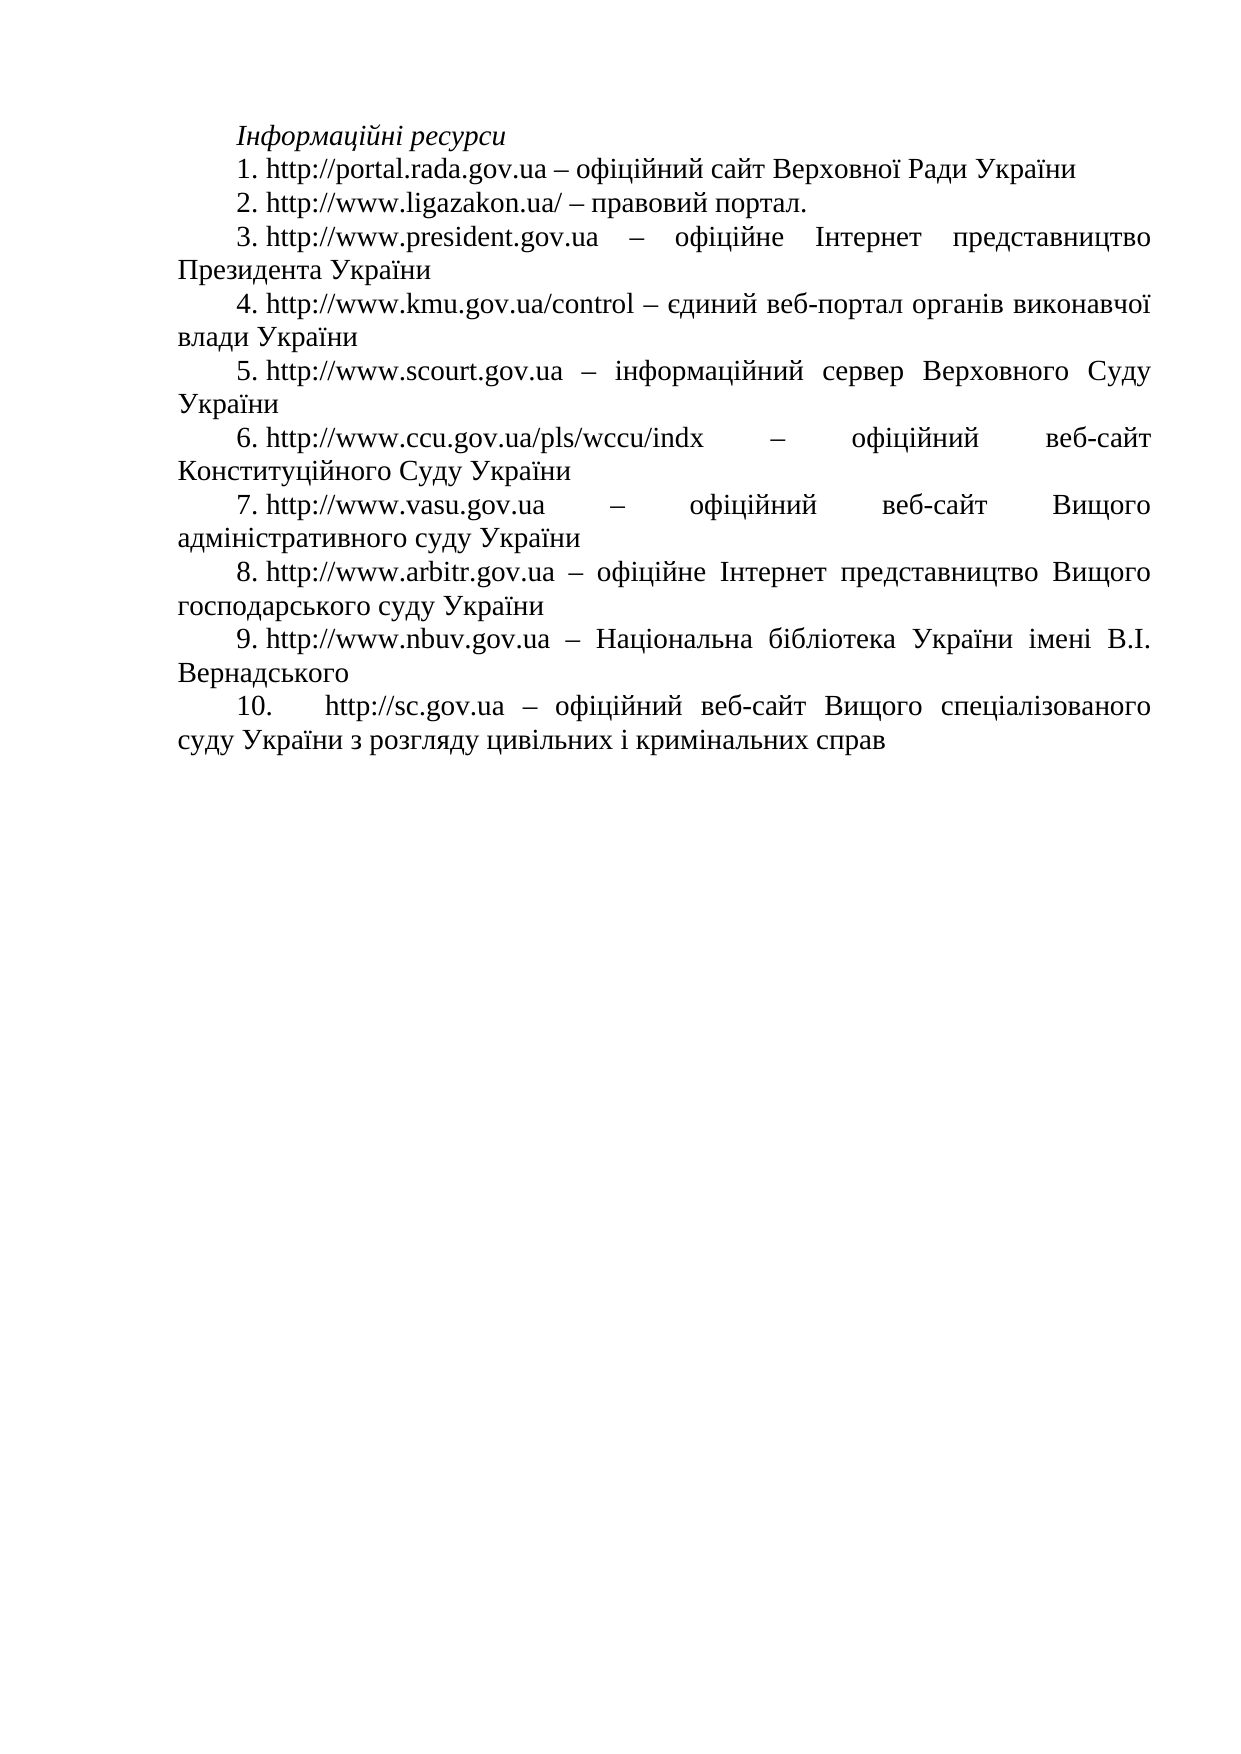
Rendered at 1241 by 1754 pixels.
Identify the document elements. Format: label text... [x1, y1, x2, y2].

list http://www.kmu.gov.ua/control – єдиний веб-портал органів виконавчої влади України [177, 286, 1152, 353]
list http://portal.rada.gov.ua – офіційний сайт Верховної Ради України [177, 152, 1152, 185]
list http://www.ccu.gov.ua/pls/wccu/indx – офіційний веб-сайт Конституційного Суду України [177, 420, 1152, 487]
list http://www.ligazakon.ua/ – правовий портал. [177, 185, 1152, 219]
list http://sc.gov.ua – офіційний веб-сайт Вищого спеціалізованого суду України з розгляду цивільних i кримінальних справ [177, 688, 1152, 755]
list http://www.vasu.gov.ua – офіційний веб-сайт Вищого адміністративного суду України [177, 487, 1152, 554]
text Інформаційні ресурси [177, 118, 1152, 152]
list http://www.scourt.gov.ua – інформаційний сервер Верховного Суду України [177, 353, 1152, 420]
list http://www.president.gov.ua – офіційне Інтернет представництво Президента України [177, 219, 1152, 286]
list http://www.arbitr.gov.ua – офіційне Інтернет представництво Вищого господарського суду України [177, 554, 1152, 621]
list http://www.nbuv.gov.ua – Національна бібліотека України імені В.І. Вернадського [177, 621, 1152, 688]
